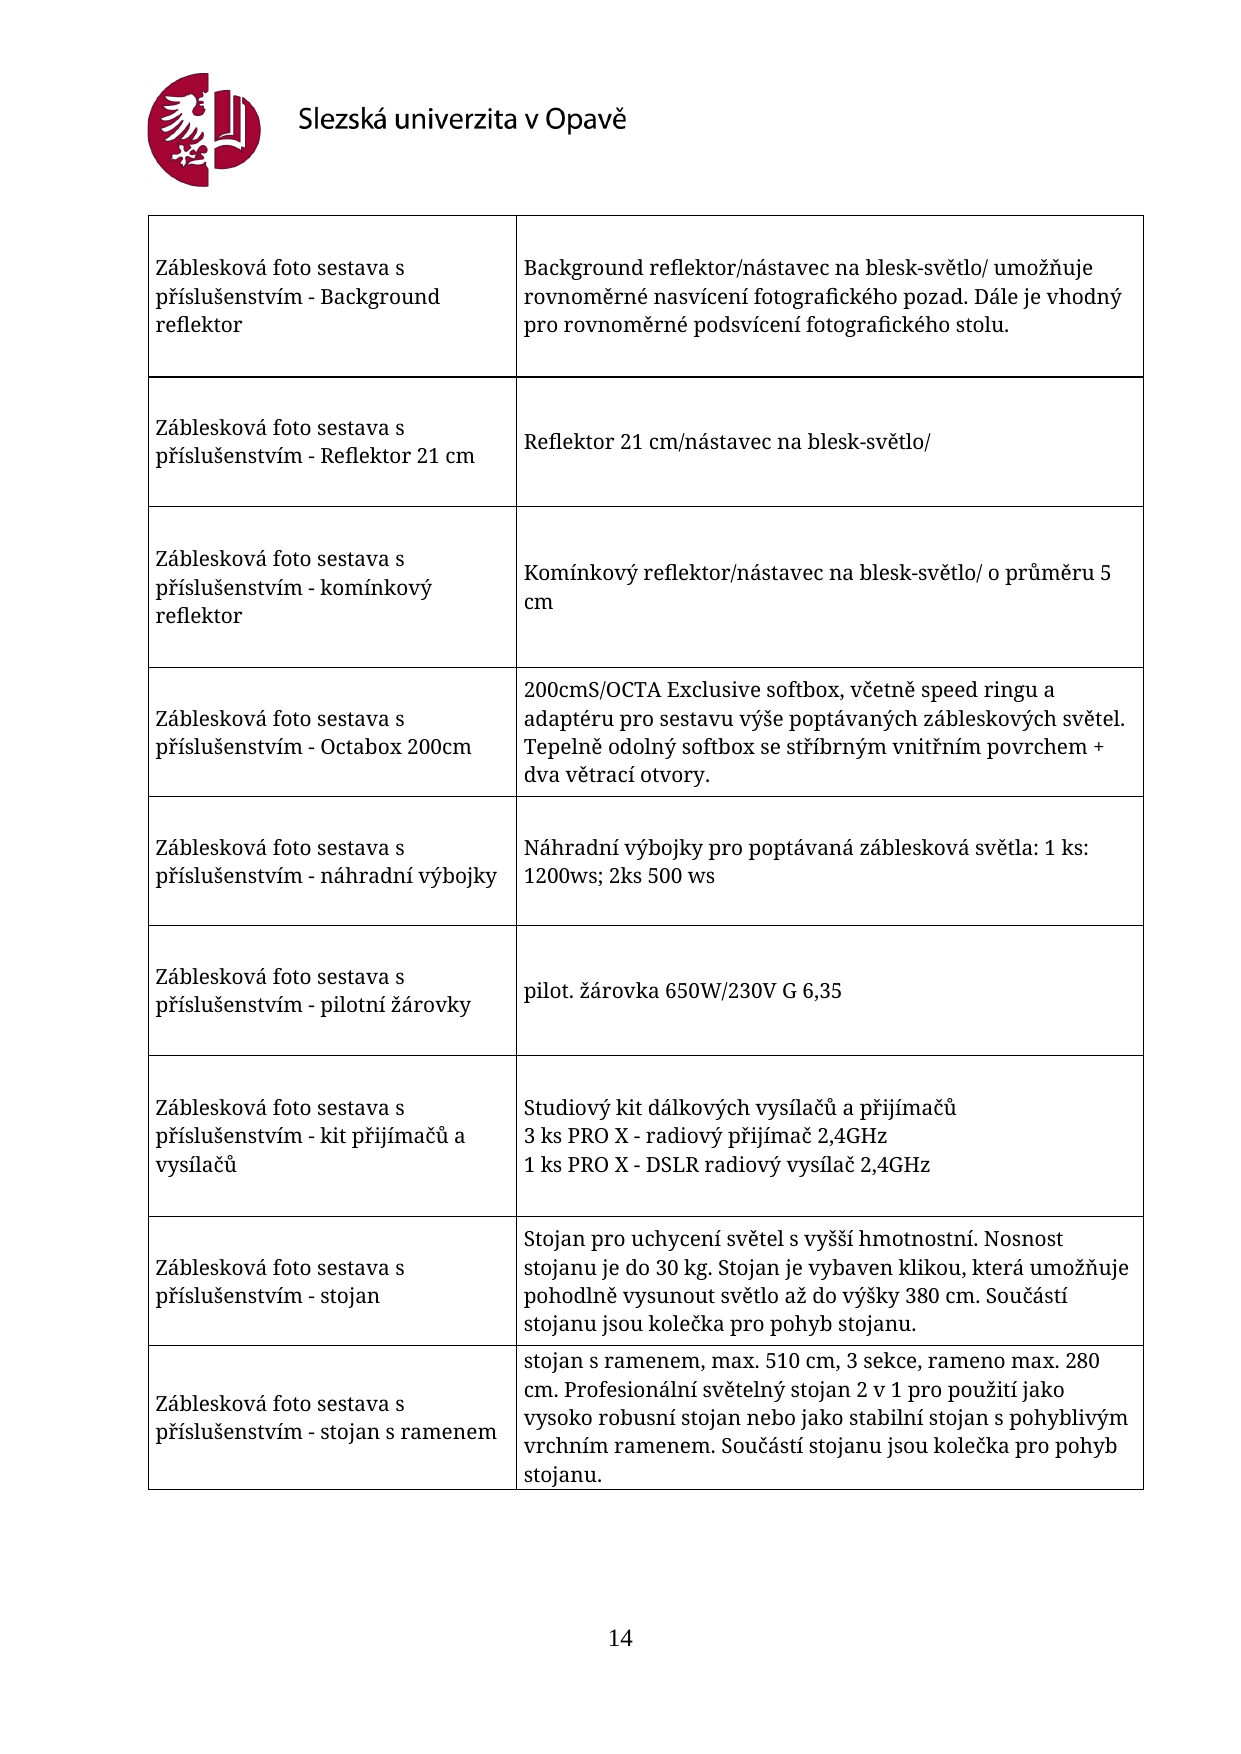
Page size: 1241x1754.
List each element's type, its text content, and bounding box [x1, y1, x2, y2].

table_cell Záblesková foto sestava s příslušenstvím - Reflektor 21 cm [149, 378, 516, 506]
table_cell Záblesková foto sestava s příslušenstvím - Background reflektor [149, 216, 516, 376]
table_cell Záblesková foto sestava s příslušenstvím - komínkový reflektor [149, 507, 516, 667]
table_cell Záblesková foto sestava s příslušenstvím - náhradní výbojky [149, 797, 516, 925]
table_cell pilot. žárovka 650W/230V G 6,35 [517, 926, 1143, 1054]
table_cell Záblesková foto sestava s příslušenstvím - pilotní žárovky [149, 926, 516, 1054]
table_cell Background reflektor/nástavec na blesk-světlo/ umožňuje rovnoměrné nasvícení fotografického pozad. Dále je vhodný pro rovnoměrné podsvícení fotografického stolu. [517, 216, 1143, 376]
table_cell Záblesková foto sestava s příslušenstvím - Octabox 200cm [149, 668, 516, 796]
table_cell stojan s ramenem, max. 510 cm, 3 sekce, rameno max. 280 cm. Profesionální světelný stojan 2 v 1 pro použití jako vysoko robusní stojan nebo jako stabilní stojan s pohyblivým vrchním ramenem. Součástí stojanu jsou kolečka pro pohyb stojanu. [517, 1346, 1143, 1488]
table_cell Záblesková foto sestava s příslušenstvím - stojan s ramenem [149, 1346, 516, 1488]
table_cell Komínkový reflektor/nástavec na blesk-světlo/ o průměru 5 cm [517, 507, 1143, 667]
picture [147, 73, 626, 187]
table_cell Reflektor 21 cm/nástavec na blesk-světlo/ [517, 378, 1143, 506]
table_cell Studiový kit dálkových vysílačů a přijímačů 3 ks PRO X - radiový přijímač 2,4GHz 1 ks PRO X - DSLR radiový vysílač 2,4GHz [517, 1056, 1143, 1216]
table_cell Záblesková foto sestava s příslušenstvím - kit přijímačů a vysílačů [149, 1056, 516, 1216]
table_cell 200cmS/OCTA Exclusive softbox, včetně speed ringu a adaptéru pro sestavu výše poptávaných zábleskových světel. Tepelně odolný softbox se stříbrným vnitřním povrchem + dva větrací otvory. [517, 668, 1143, 796]
table_cell Záblesková foto sestava s příslušenstvím - stojan [149, 1217, 516, 1345]
table_cell Stojan pro uchycení světel s vyšší hmotnostní. Nosnost stojanu je do 30 kg. Stojan je vybaven klikou, která umožňuje pohodlně vysunout světlo až do výšky 380 cm. Součástí stojanu jsou kolečka pro pohyb stojanu. [517, 1217, 1143, 1345]
table_cell Náhradní výbojky pro poptávaná záblesková světla: 1 ks: 1200ws; 2ks 500 ws [517, 797, 1143, 925]
